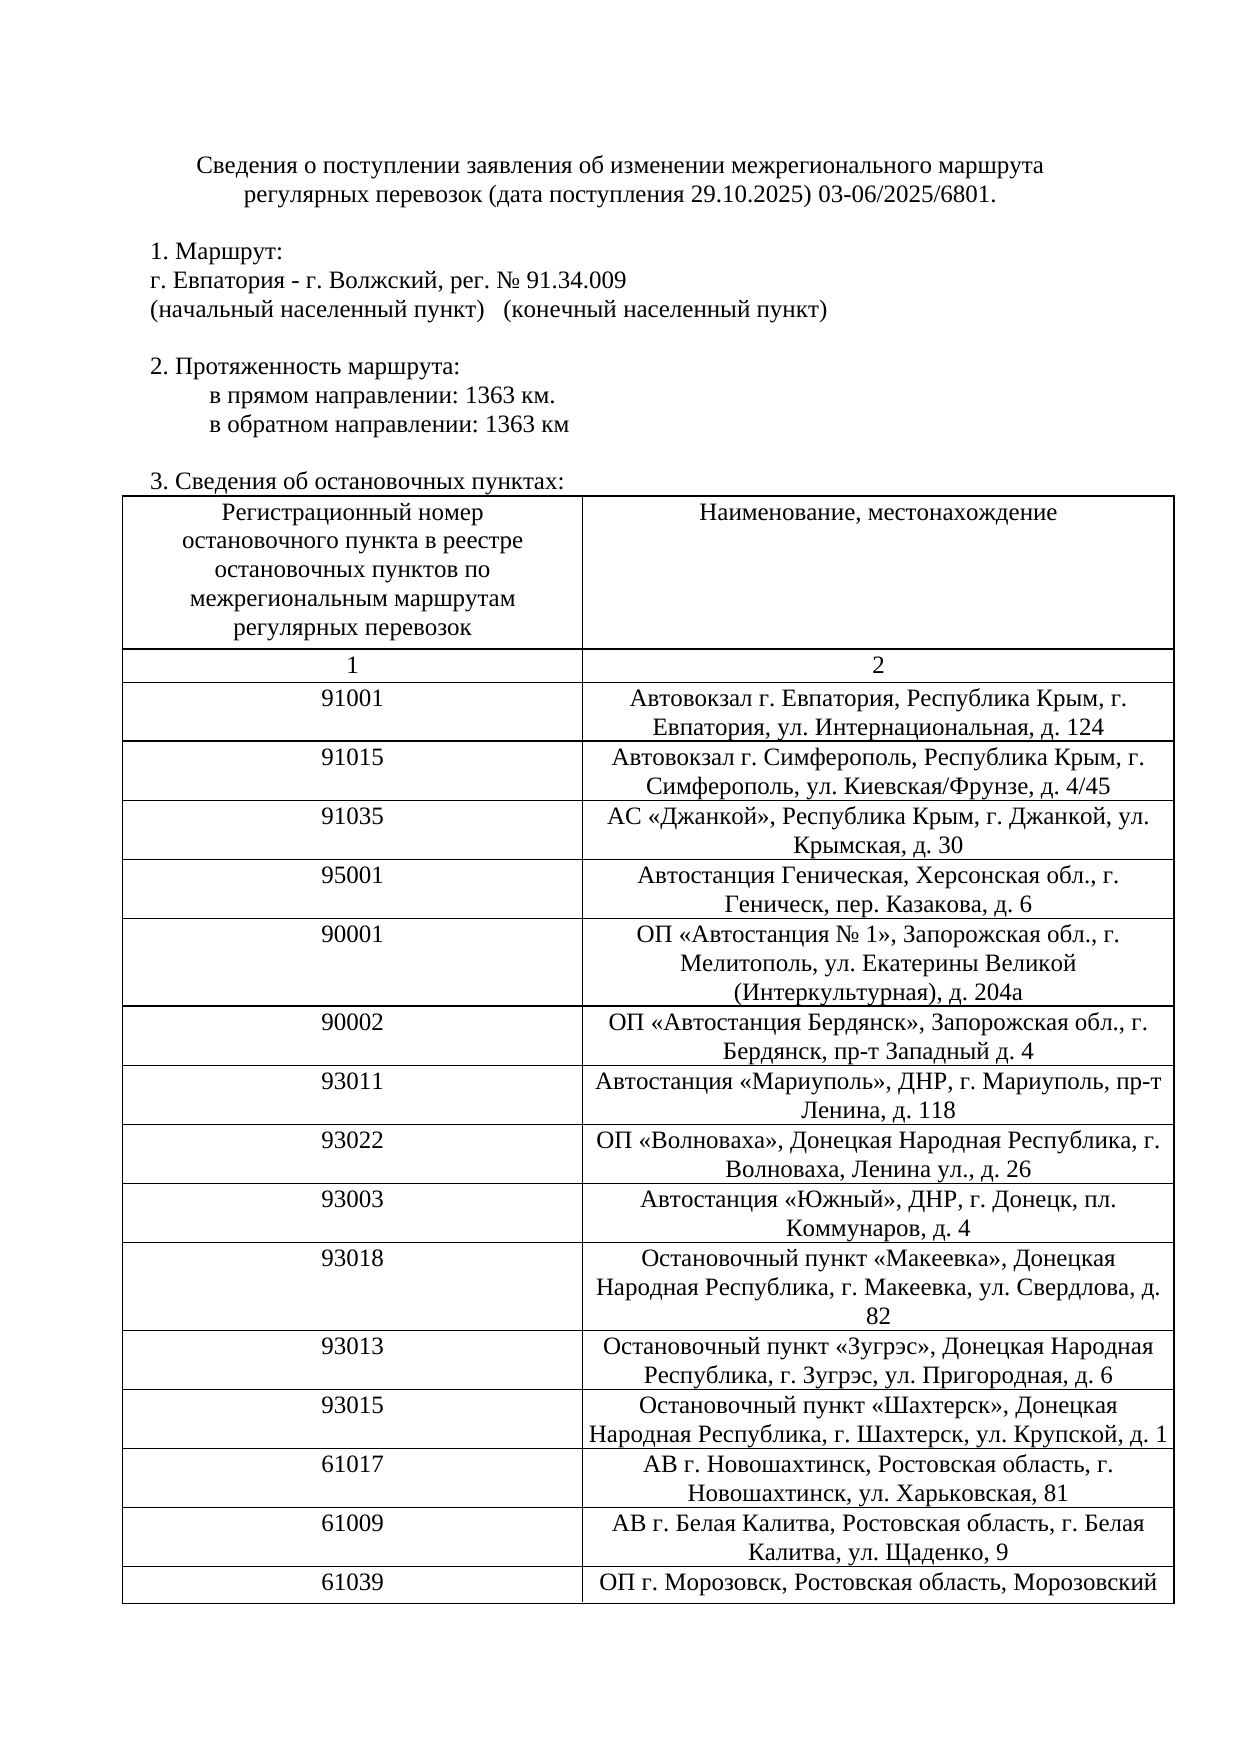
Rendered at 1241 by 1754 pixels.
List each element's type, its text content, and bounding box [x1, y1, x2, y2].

table_cell 2 [583, 650, 1173, 681]
table_cell 61039 [123, 1567, 582, 1602]
text 1. Маршрут: [150, 236, 1090, 265]
table_cell 93003 [123, 1184, 582, 1242]
table_header Наименование, местонахождение [583, 497, 1173, 648]
table_cell Остановочный пункт «Зугрэс», Донецкая Народная Республика, г. Зугрэс, ул. Пригородная, д. 6 [583, 1331, 1173, 1388]
table_cell 93011 [123, 1066, 582, 1123]
table_cell Автостанция Геническая, Херсонская обл., г. Геническ, пер. Казакова, д. 6 [583, 860, 1173, 918]
table_cell Остановочный пункт «Макеевка», Донецкая Народная Республика, г. Макеевка, ул. Свердлова, д. 82 [583, 1243, 1173, 1329]
table_cell ОП «Волноваха», Донецкая Народная Республика, г. Волноваха, Ленина ул., д. 26 [583, 1125, 1173, 1183]
table_cell 91015 [123, 742, 582, 799]
table_cell 95001 [123, 860, 582, 918]
table_cell 93018 [123, 1243, 582, 1329]
table_cell 61009 [123, 1508, 582, 1566]
table_cell Остановочный пункт «Шахтерск», Донецкая Народная Республика, г. Шахтерск, ул. Крупской, д. 1 [583, 1390, 1173, 1448]
table_cell Автовокзал г. Евпатория, Республика Крым, г. Евпатория, ул. Интернациональная, д. 124 [583, 683, 1173, 740]
text в прямом направлении: 1363 км. [150, 380, 1090, 409]
text г. Евпатория - г. Волжский, рег. № 91.34.009 [150, 265, 1090, 294]
table_cell 93013 [123, 1331, 582, 1388]
table_cell 91035 [123, 801, 582, 858]
text 3. Сведения об остановочных пунктах: [150, 466, 1090, 495]
text Сведения о поступлении заявления об изменении межрегионального маршрута регулярных перевозок (дата поступления 29.10.2025) 03-06/2025/6801. [150, 150, 1090, 207]
text в обратном направлении: 1363 км [150, 409, 1090, 437]
table_cell АВ г. Белая Калитва, Ростовская область, г. Белая Калитва, ул. Щаденко, 9 [583, 1508, 1173, 1566]
text 2. Протяженность маршрута: [150, 351, 1090, 380]
table_header Регистрационный номер остановочного пункта в реестре остановочных пунктов по межрегиональным маршрутам регулярных перевозок [123, 497, 582, 648]
text (начальный населенный пункт) (конечный населенный пункт) [150, 294, 1090, 322]
table_cell 90001 [123, 919, 582, 1005]
table_cell 93022 [123, 1125, 582, 1183]
table_cell 91001 [123, 683, 582, 740]
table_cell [583, 1567, 1173, 1602]
table_cell ОП «Автостанция № 1», Запорожская обл., г. Мелитополь, ул. Екатерины Великой (Интеркультурная), д. 204а [583, 919, 1173, 1005]
table_cell АС «Джанкой», Республика Крым, г. Джанкой, ул. Крымская, д. 30 [583, 801, 1173, 858]
table_cell 61017 [123, 1449, 582, 1507]
table_cell Автостанция «Южный», ДНР, г. Донецк, пл. Коммунаров, д. 4 [583, 1184, 1173, 1242]
table_cell ОП «Автостанция Бердянск», Запорожская обл., г. Бердянск, пр-т Западный д. 4 [583, 1007, 1173, 1064]
table_cell Автовокзал г. Симферополь, Республика Крым, г. Симферополь, ул. Киевская/Фрунзе, д. 4/45 [583, 742, 1173, 799]
table_cell Автостанция «Мариуполь», ДНР, г. Мариуполь, пр-т Ленина, д. 118 [583, 1066, 1173, 1123]
table_cell АВ г. Новошахтинск, Ростовская область, г. Новошахтинск, ул. Харьковская, 81 [583, 1449, 1173, 1507]
table_cell 1 [123, 650, 582, 681]
table_cell 90002 [123, 1007, 582, 1064]
table_cell 93015 [123, 1390, 582, 1448]
